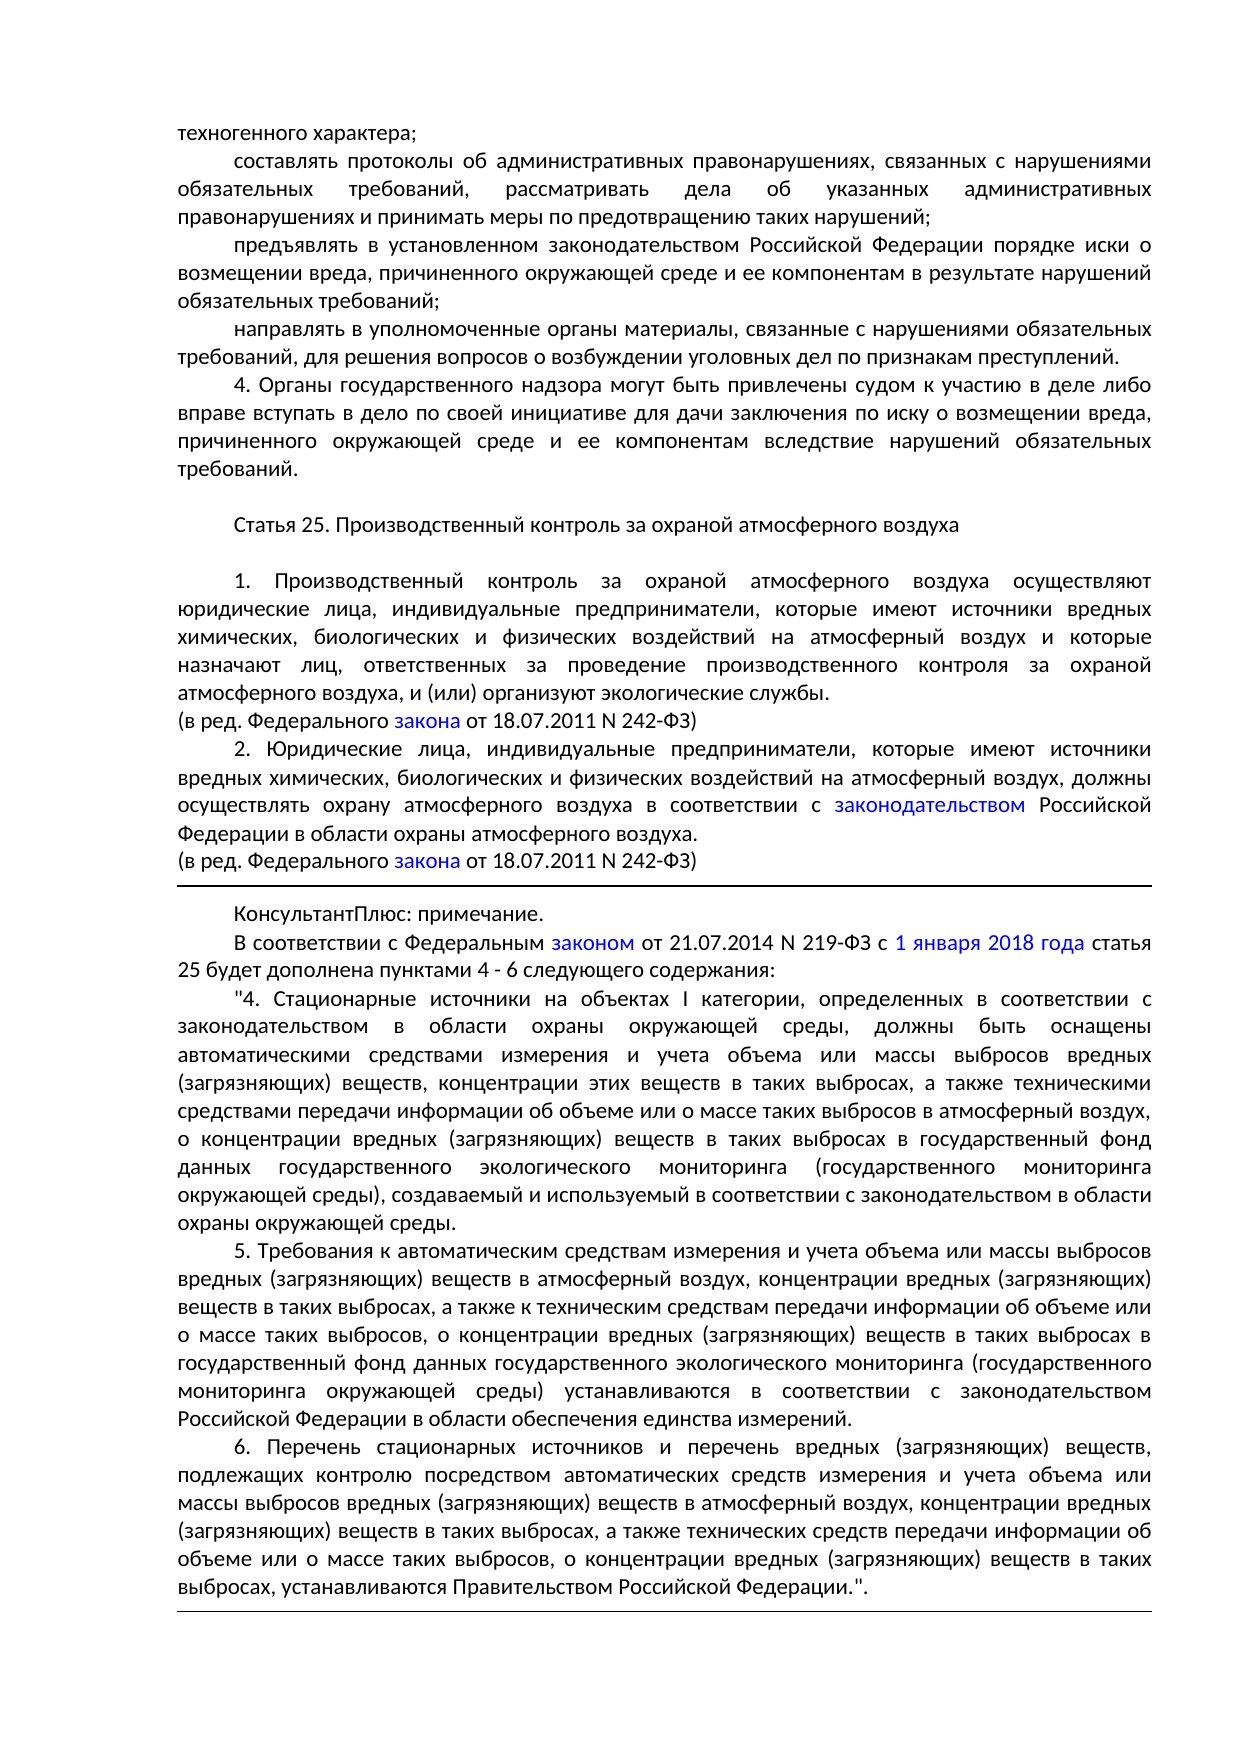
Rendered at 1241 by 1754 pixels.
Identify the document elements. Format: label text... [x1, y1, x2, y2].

text В соответствии с Федеральным законом от 21.07.2014 N 219-ФЗ с 1 января 2018 года статья 25 будет дополнена пунктами 4 - 6 следующего содержания: [177, 928, 1152, 984]
text предъявлять в установленном законодательством Российской Федерации порядке иски о возмещении вреда, причиненного окружающей среде и ее компонентам в результате нарушений обязательных требований; [177, 230, 1152, 314]
text 1. Производственный контроль за охраной атмосферного воздуха осуществляют юридические лица, индивидуальные предприниматели, которые имеют источники вредных химических, биологических и физических воздействий на атмосферный воздух и которые назначают лиц, ответственных за проведение производственного контроля за охраной атмосферного воздуха, и (или) организуют экологические службы. [177, 566, 1152, 707]
text направлять в уполномоченные органы материалы, связанные с нарушениями обязательных требований, для решения вопросов о возбуждении уголовных дел по признакам преступлений. [177, 314, 1152, 370]
text КонсультантПлюс: примечание. [177, 899, 1152, 928]
text Статья 25. Производственный контроль за охраной атмосферного воздуха [177, 510, 1152, 538]
text 5. Требования к автоматическим средствам измерения и учета объема или массы выбросов вредных (загрязняющих) веществ в атмосферный воздух, концентрации вредных (загрязняющих) веществ в таких выбросах, а также к техническим средствам передачи информации об объеме или о массе таких выбросов, о концентрации вредных (загрязняющих) веществ в таких выбросах в государственный фонд данных государственного экологического мониторинга (государственного мониторинга окружающей среды) устанавливаются в соответствии с законодательством Российской Федерации в области обеспечения единства измерений. [177, 1236, 1152, 1432]
text (в ред. Федерального закона от 18.07.2011 N 242-ФЗ) [177, 707, 1152, 734]
text "4. Стационарные источники на объектах I категории, определенных в соответствии с законодательством в области охраны окружающей среды, должны быть оснащены автоматическими средствами измерения и учета объема или массы выбросов вредных (загрязняющих) веществ, концентрации этих веществ в таких выбросах, а также техническими средствами передачи информации об объеме или о массе таких выбросов в атмосферный воздух, о концентрации вредных (загрязняющих) веществ в таких выбросах в государственный фонд данных государственного экологического мониторинга (государственного мониторинга окружающей среды), создаваемый и используемый в соответствии с законодательством в области охраны окружающей среды. [177, 984, 1152, 1236]
text 6. Перечень стационарных источников и перечень вредных (загрязняющих) веществ, подлежащих контролю посредством автоматических средств измерения и учета объема или массы выбросов вредных (загрязняющих) веществ в атмосферный воздух, концентрации вредных (загрязняющих) веществ в таких выбросах, а также технических средств передачи информации об объеме или о массе таких выбросов, о концентрации вредных (загрязняющих) веществ в таких выбросах, устанавливаются Правительством Российской Федерации.". [177, 1432, 1152, 1600]
text составлять протоколы об административных правонарушениях, связанных с нарушениями обязательных требований, рассматривать дела об указанных административных правонарушениях и принимать меры по предотвращению таких нарушений; [177, 146, 1152, 230]
text 2. Юридические лица, индивидуальные предприниматели, которые имеют источники вредных химических, биологических и физических воздействий на атмосферный воздух, должны осуществлять охрану атмосферного воздуха в соответствии с законодательством Российской Федерации в области охраны атмосферного воздуха. [177, 734, 1152, 847]
text (в ред. Федерального закона от 18.07.2011 N 242-ФЗ) [177, 847, 1152, 875]
text 4. Органы государственного надзора могут быть привлечены судом к участию в деле либо вправе вступать в дело по своей инициативе для дачи заключения по иску о возмещении вреда, причиненного окружающей среде и ее компонентам вследствие нарушений обязательных требований. [177, 370, 1152, 482]
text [177, 118, 1152, 146]
